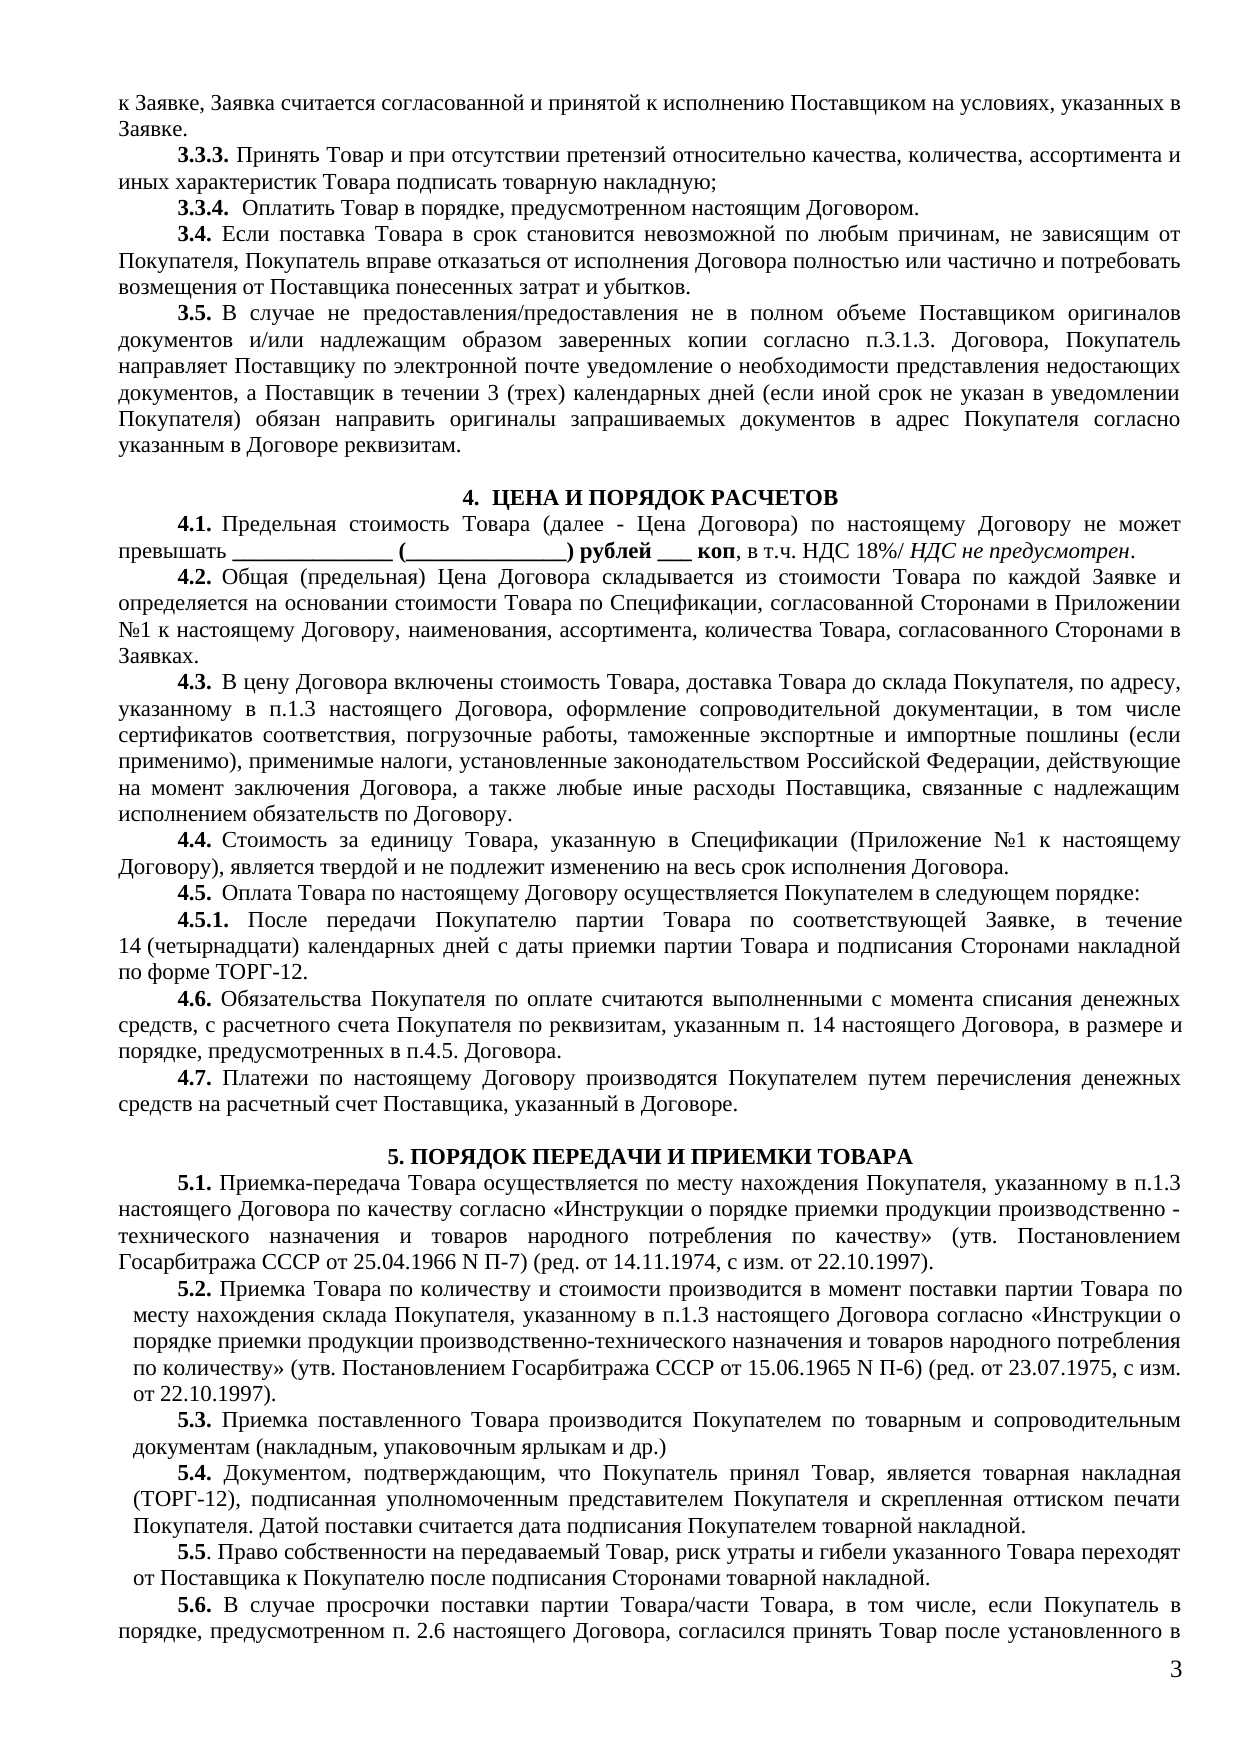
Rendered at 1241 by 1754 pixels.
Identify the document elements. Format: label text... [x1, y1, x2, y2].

text 5.1. Приемка-передача Товара осуществляется по месту нахождения Покупателя, указанному в п.1.3 настоящего Договора по качеству согласно «Инструкции о порядке приемки продукции производственно - технического назначения и товаров народного потребления по качеству» (утв. Постановлением Госарбитража СССР от 25.04.1966 N П-7) (ред. от 14.11.1974, с изм. от 22.10.1997). [118, 1169, 1182, 1274]
list Принять Товар и при отсутствии претензий относительно качества, количества, ассортимента и иных характеристик Товара подписать товарную накладную; [118, 141, 1182, 194]
list Общая (предельная) Цена Договора складывается из стоимости Товара по каждой Заявке и определяется на основании стоимости Товара по Спецификации, согласованной Сторонами в Приложении №1 к настоящему Договору, наименования, ассортимента, количества Товара, согласованного Сторонами в Заявках. [118, 563, 1182, 668]
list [118, 89, 1182, 141]
list В цену Договора включены стоимость Товара, доставка Товара до склада Покупателя, по адресу, указанному в п.1.3 настоящего Договора, оформление сопроводительной документации, в том числе сертификатов соответствия, погрузочные работы, таможенные экспортные и импортные пошлины (если применимо), применимые налоги, установленные законодательством Российской Федерации, действующие на момент заключения Договора, а также любые иные расходы Поставщика, связанные с надлежащим исполнением обязательств по Договору. [118, 668, 1182, 827]
list Оплата Товара по настоящему Договору осуществляется Покупателем в следующем порядке: [118, 879, 1182, 906]
list ЦЕНА И ПОРЯДОК РАСЧЕТОВ [118, 484, 1182, 510]
list Стоимость за единицу Товара, указанную в Спецификации (Приложение №1 к настоящему Договору), является твердой и не подлежит изменению на весь срок исполнения Договора. [118, 827, 1182, 879]
text 5.4. Документом, подтверждающим, что Покупатель принял Товар, является товарная накладная (ТОРГ-12), подписанная уполномоченным представителем Покупателя и скрепленная оттиском печати Покупателя. Датой поставки считается дата подписания Покупателем товарной накладной. [133, 1459, 1182, 1538]
text 4.7. Платежи по настоящему Договору производятся Покупателем путем перечисления денежных средств на расчетный счет Поставщика, указанный в Договоре. [118, 1064, 1182, 1116]
text 4.6. Обязательства Покупателя по оплате считаются выполненными с момента списания денежных средств, с расчетного счета Покупателя по реквизитам, указанным п. 14 настоящего Договора, в размере и порядке, предусмотренных в п.4.5. Договора. [118, 985, 1182, 1064]
text 4.5.1. После передачи Покупателю партии Товара по соответствующей Заявке, в течение 14 (четырнадцати) календарных дней с даты приемки партии Товара и подписания Сторонами накладной по форме ТОРГ-12. [118, 906, 1182, 985]
list Предельная стоимость Товара (далее - Цена Договора) по настоящему Договору не может превышать ______________ (______________) рублей ___ коп, в т.ч. НДС 18%/ НДС не предусмотрен. [118, 510, 1182, 563]
list В случае не предоставления/предоставления не в полном объеме Поставщиком оригиналов документов и/или надлежащим образом заверенных копии согласно п.3.1.3. Договора, Покупатель направляет Поставщику по электронной почте уведомление о необходимости представления недостающих документов, а Поставщик в течении 3 (трех) календарных дней (если иной срок не указан в уведомлении Покупателя) обязан направить оригиналы запрашиваемых документов в адрес Покупателя согласно указанным в Договоре реквизитам. [118, 299, 1182, 458]
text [118, 1591, 1182, 1643]
list Если поставка Товара в срок становится невозможной по любым причинам, не зависящим от Покупателя, Покупатель вправе отказаться от исполнения Договора полностью или частично и потребовать возмещения от Поставщика понесенных затрат и убытков. [118, 220, 1182, 299]
text 5.3. Приемка поставленного Товара производится Покупателем по товарным и сопроводительным документам (накладным, упаковочным ярлыкам и др.) [133, 1406, 1182, 1459]
text 5.2. Приемка Товара по количеству и стоимости производится в момент поставки партии Товара по месту нахождения склада Покупателя, указанному в п.1.3 настоящего Договора согласно «Инструкции о порядке приемки продукции производственно-технического назначения и товаров народного потребления по количеству» (утв. Постановлением Госарбитража СССР от 15.06.1965 N П-6) (ред. от 23.07.1975, с изм. от 22.10.1997). [133, 1274, 1182, 1406]
text 5.5. Право собственности на передаваемый Товар, риск утраты и гибели указанного Товара переходят от Поставщика к Покупателю после подписания Сторонами товарной накладной. [133, 1538, 1182, 1591]
list Оплатить Товар в порядке, предусмотренном настоящим Договором. [118, 194, 1182, 220]
text 5. ПОРЯДОК ПЕРЕДАЧИ И ПРИЕМКИ ТОВАРА [118, 1143, 1182, 1169]
